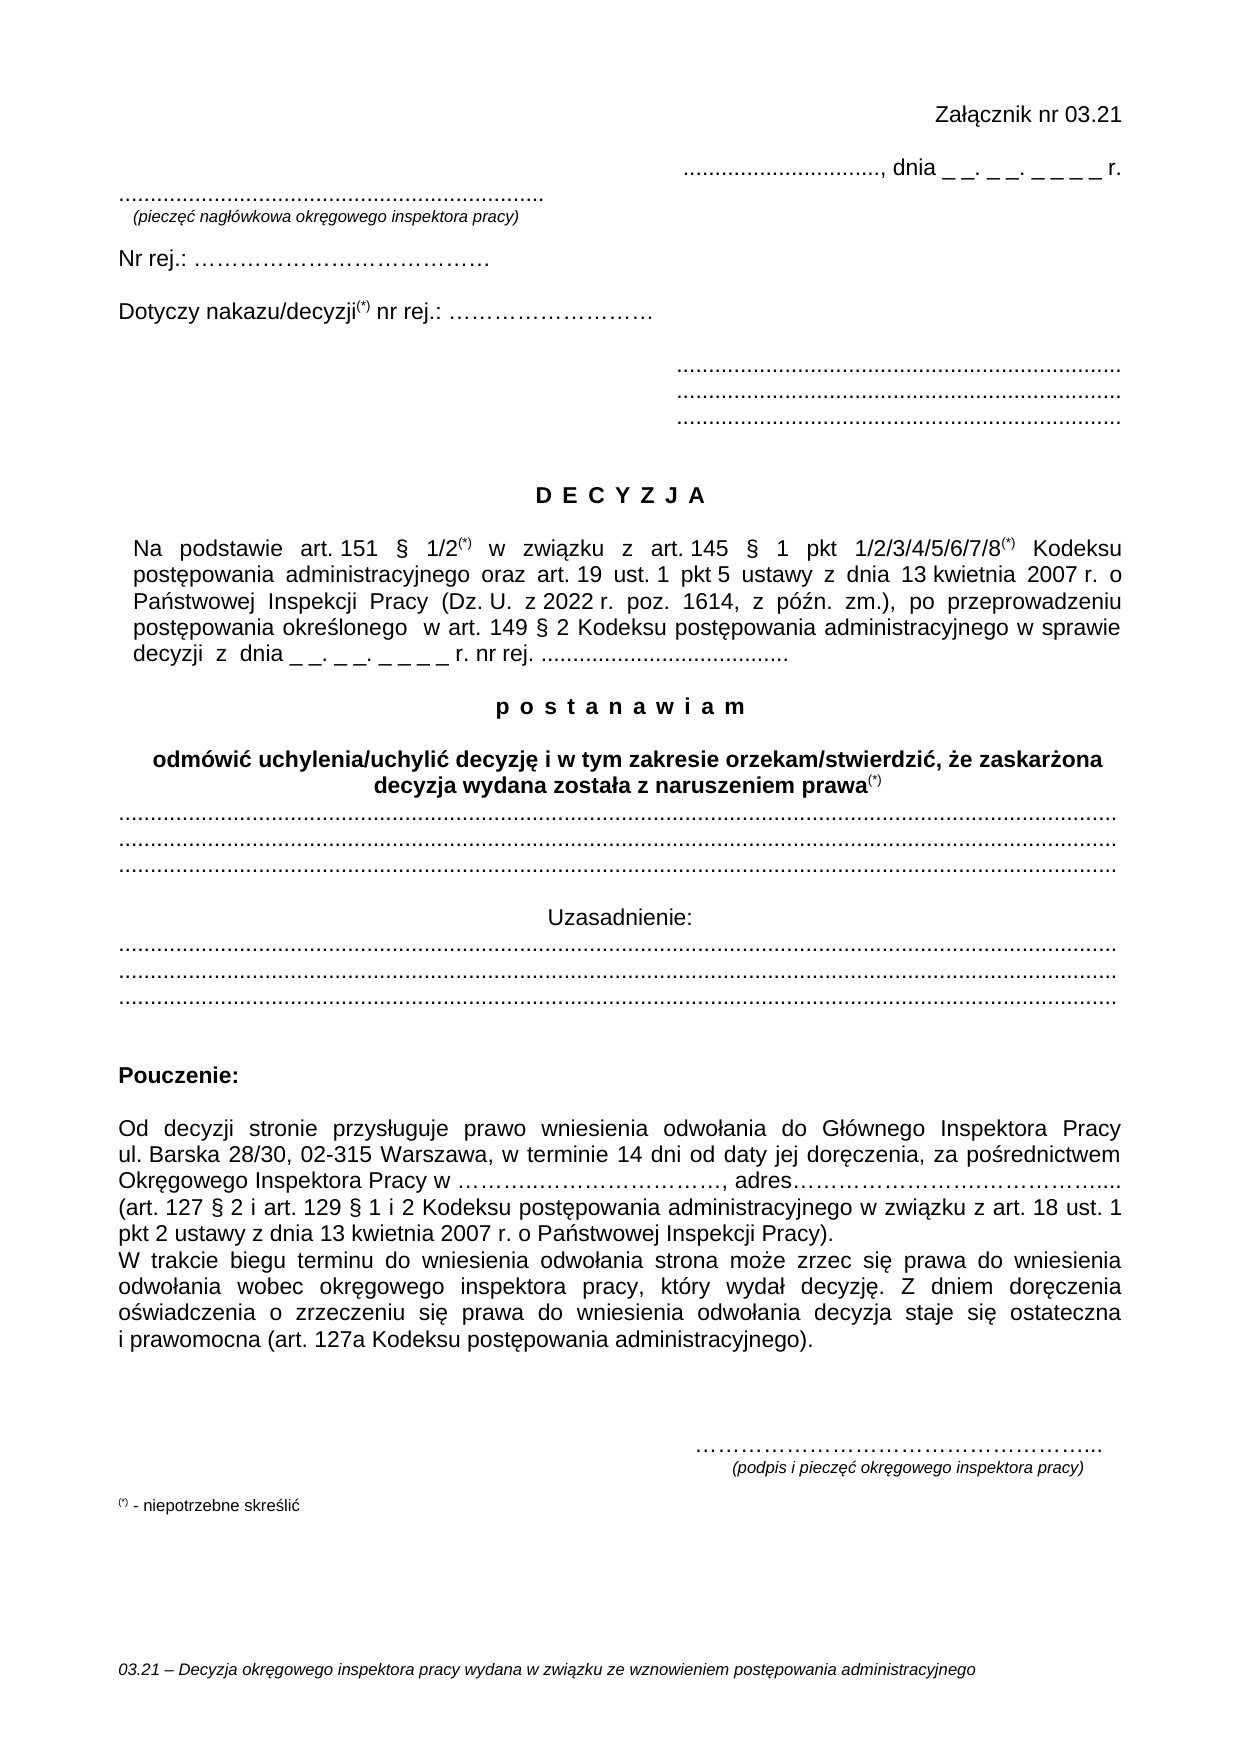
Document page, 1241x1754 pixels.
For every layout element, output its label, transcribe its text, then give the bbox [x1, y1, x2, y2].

text Na podstawie art. 151 § 1/2(*) w związku z art. 145 § 1 pkt 1/2/3/4/5/6/7/8(*) Kodeksu postępowania administracyjnego oraz art. 19 ust. 1 pkt 5 ustawy z dnia 13 kwietnia 2007 r. o Państwowej Inspekcji Pracy (Dz. U. z 2022 r. poz. 1614, z późn. zm.), po przeprowadzeniu postępowania określonego w art. 149 § 2 Kodeksu postępowania administracyjnego w sprawie decyzji z dnia _ _. _ _. _ _ _ _ r. nr rej. ....................................... [133, 535, 1122, 667]
text (podpis i pieczęć okręgowego inspektora pracy) [694, 1457, 1122, 1477]
text ...................................................................... [118, 403, 1122, 429]
text Od decyzji stronie przysługuje prawo wniesienia odwołania do Głównego Inspektora Pracy ul. Barska 28/30, 02-315 Warszawa, w terminie 14 dni od daty jej doręczenia, za pośrednictwem Okręgowego Inspektora Pracy w ………..……………………, adres…………………….…………….... (art. 127 § 2 i art. 129 § 1 i 2 Kodeksu postępowania administracyjnego w związku z art. 18 ust. 1 pkt 2 ustawy z dnia 13 kwietnia 2007 r. o Państwowej Inspekcji Pracy). [118, 1115, 1122, 1247]
text (*) - niepotrzebne skreślić [118, 1496, 1122, 1515]
text Pouczenie: [118, 1062, 1122, 1088]
text ................................................................... [118, 180, 1122, 207]
text ...................................................................... [118, 377, 1122, 403]
text Dotyczy nakazu/decyzji(*) nr rej.: ……………………… [118, 298, 1122, 324]
text ....................................................................................................................................................................................................................................................................................................................................................................................................................................................................................... [118, 930, 1122, 1009]
text W trakcie biegu terminu do wniesienia odwołania strona może zrzec się prawa do wniesienia odwołania wobec okręgowego inspektora pracy, który wydał decyzję. Z dniem doręczenia oświadczenia o zrzeczeniu się prawa do wniesienia odwołania decyzja staje się ostateczna i prawomocna (art. 127a Kodeksu postępowania administracyjnego). [118, 1247, 1122, 1352]
text DECYZJA [118, 482, 1122, 509]
text ……………………………………………... [694, 1431, 1122, 1457]
text Nr rej.: ………………………………… [118, 245, 1122, 271]
text Uzasadnienie: [118, 904, 1122, 930]
text ..............................., dnia _ _. _ _. _ _ _ _ r. [118, 154, 1122, 180]
text postanawiam [118, 693, 1122, 719]
text ...................................................................... [118, 351, 1122, 377]
text ....................................................................................................................................................................................................................................................................................................................................................................................................................................................................................... [118, 798, 1122, 878]
text Załącznik nr 03.21 [118, 101, 1122, 128]
text (pieczęć nagłówkowa okręgowego inspektora pracy) [118, 207, 1122, 226]
text odmówić uchylenia/uchylić decyzję i w tym zakresie orzekam/stwierdzić, że zaskarżona decyzja wydana została z naruszeniem prawa(*) [133, 746, 1122, 798]
